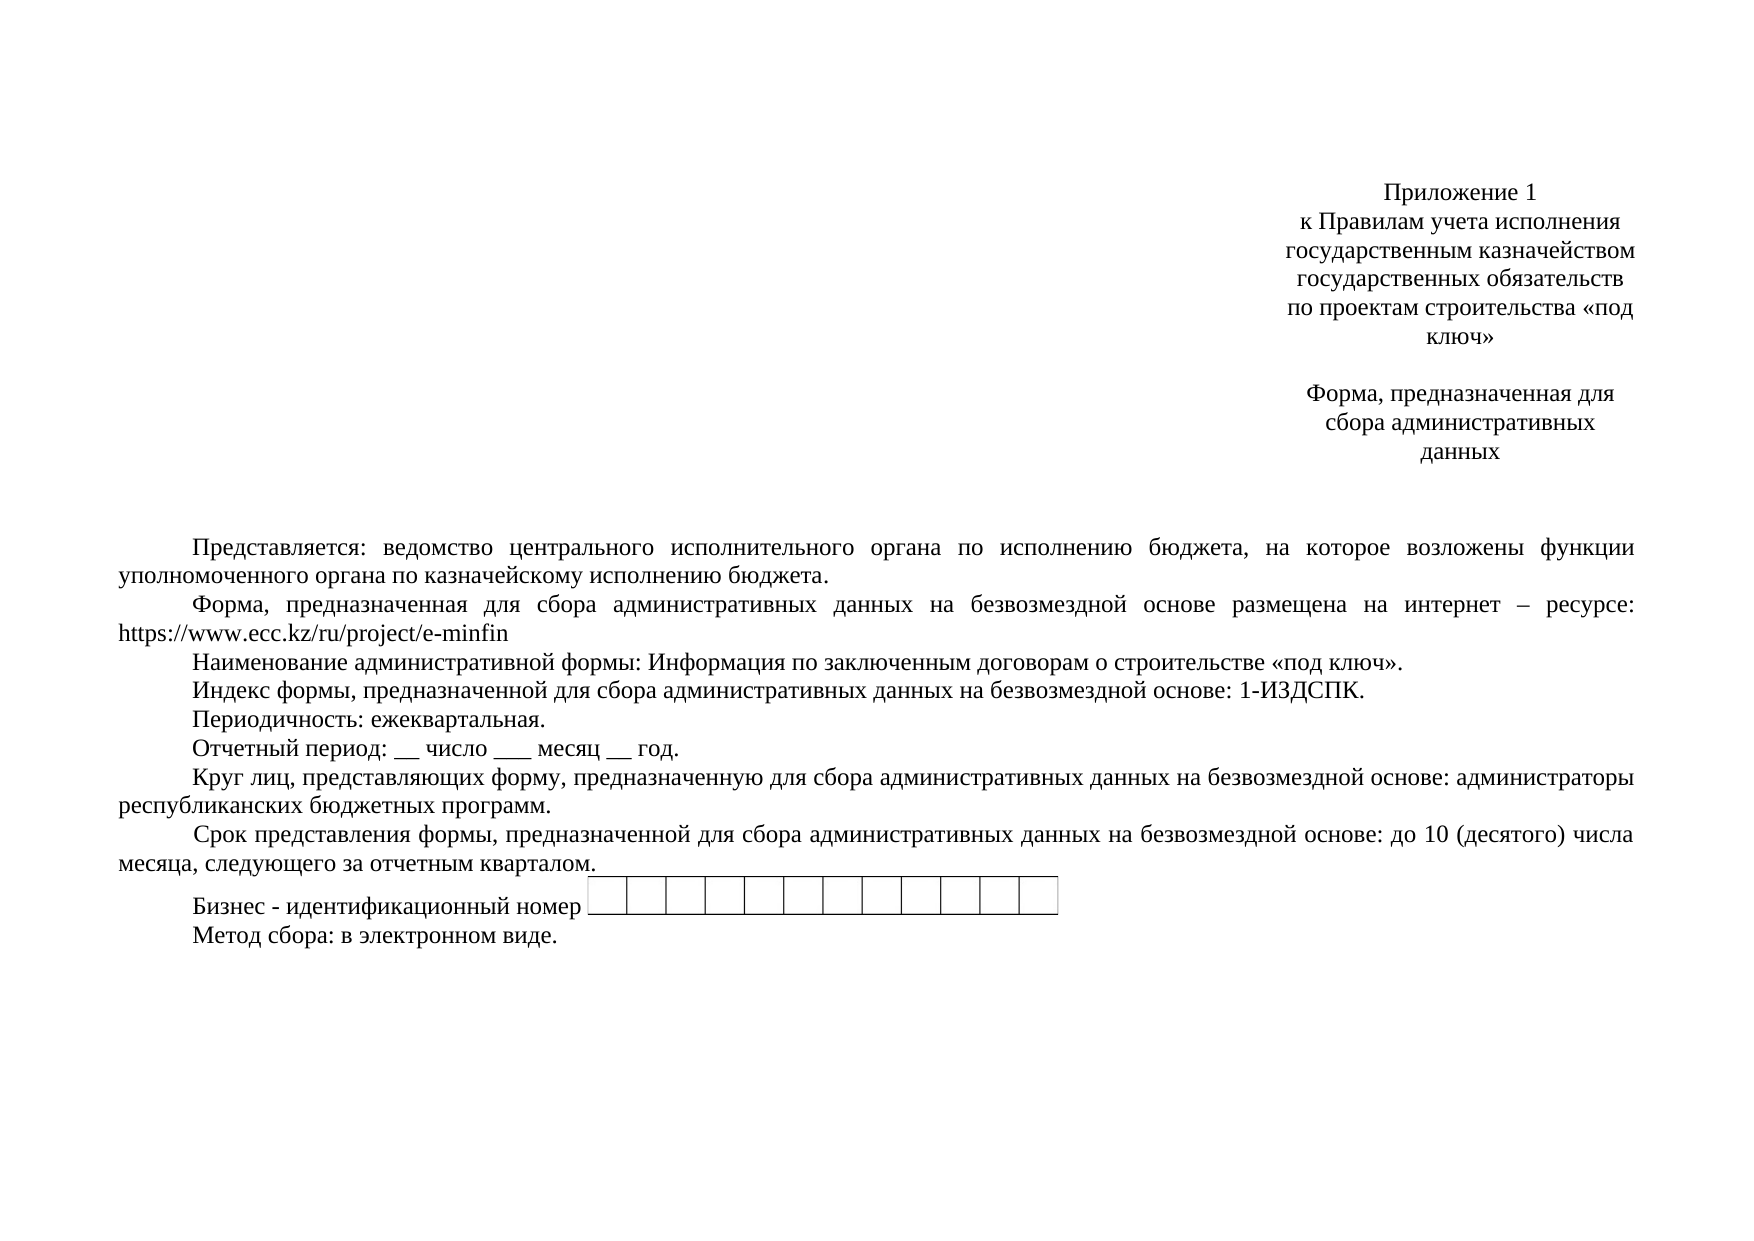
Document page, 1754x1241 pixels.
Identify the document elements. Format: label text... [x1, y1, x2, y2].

text Круг лиц, представляющих форму, предназначенную для сбора административных данных на безвозмездной основе: администраторы республиканских бюджетных программ. [118, 762, 1636, 819]
text Форма, предназначенная для сбора административных данных [1285, 378, 1636, 465]
text Отчетный период: __ число ___ месяц __ год. [118, 733, 1636, 762]
text Периодичность: ежеквартальная. [118, 704, 1636, 733]
text Представляется: ведомство центрального исполнительного органа по исполнению бюджета, на которое возложены функции уполномоченного органа по казначейскому исполнению бюджета. [118, 532, 1636, 589]
text Приложение 1 [1285, 177, 1636, 206]
text Срок представления формы, предназначенной для сбора административных данных на безвозмездной основе: до 10 (десятого) числа месяца, следующего за отчетным кварталом. [118, 819, 1636, 877]
text Форма, предназначенная для сбора административных данных на безвозмездной основе размещена на интернет – ресурсе: https://www.ecc.kz/ru/project/e-minfin [118, 589, 1636, 647]
picture [587, 876, 1059, 915]
text к Правилам учета исполнения государственным казначейством государственных обязательств по проектам строительства «под ключ» [1285, 206, 1636, 350]
text Метод сбора: в электронном виде. [118, 920, 1636, 948]
text Индекс формы, предназначенной для сбора административных данных на безвозмездной основе: 1-ИЗДСПК. [118, 676, 1636, 704]
text Наименование административной формы: Информация по заключенным договорам о строительстве «под ключ». [118, 647, 1636, 676]
